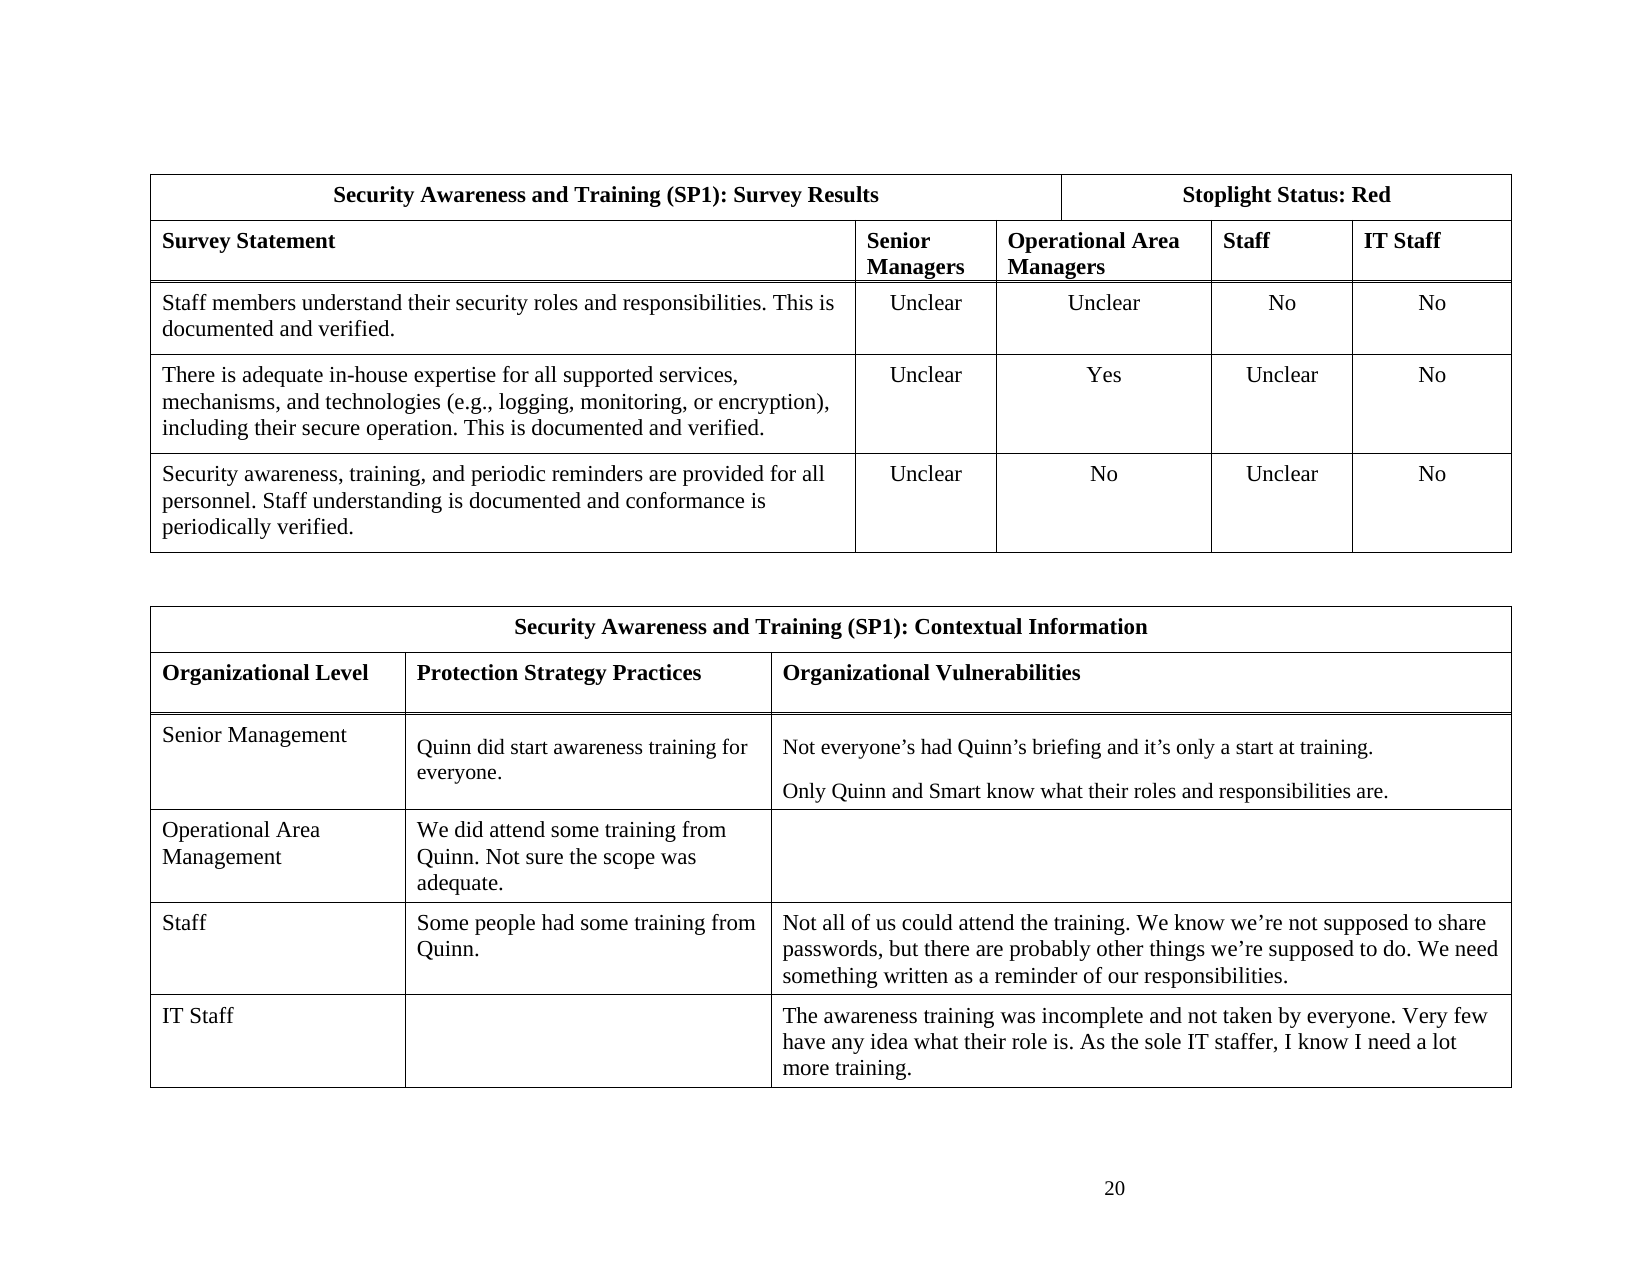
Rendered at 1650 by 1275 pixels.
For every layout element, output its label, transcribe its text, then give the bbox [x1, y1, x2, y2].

table_cell Operational Area Management [151, 810, 405, 902]
table_cell Unclear [856, 454, 996, 552]
table_cell We did attend some training from Quinn. Not sure the scope was adequate. [406, 810, 771, 902]
table_cell IT Staff [151, 995, 405, 1087]
table_cell Unclear [1212, 454, 1352, 552]
table_cell Organizational Vulnerabilities [772, 653, 1511, 712]
table_cell Some people had some training from Quinn. [406, 903, 771, 994]
table_cell Operational Area Managers [997, 221, 1211, 280]
table_cell IT Staff [1353, 221, 1511, 280]
table_header Security Awareness and Training (SP1): Survey Results [151, 175, 1061, 220]
table_cell Unclear [1212, 355, 1352, 453]
table_cell Staff [151, 903, 405, 994]
table_cell Unclear [997, 283, 1211, 354]
table_cell Senior Managers [856, 221, 996, 280]
table_cell Not all of us could attend the training. We know we’re not supposed to share passwords, but there are probably other things we’re supposed to do. We need something written as a reminder of our responsibilities. [772, 903, 1511, 994]
table_cell No [997, 454, 1211, 552]
table_cell No [1353, 355, 1511, 453]
table_cell Staff members understand their security roles and responsibilities. This is documented and verified. [151, 283, 855, 354]
table_cell Unclear [856, 355, 996, 453]
table_cell No [1353, 454, 1511, 552]
table_cell Protection Strategy Practices [406, 653, 771, 712]
table_cell Unclear [856, 283, 996, 354]
table_header Security Awareness and Training (SP1): Contextual Information [151, 607, 1511, 652]
table_cell No [1353, 283, 1511, 354]
table_cell Survey Statement [151, 221, 855, 280]
table_cell Senior Management [151, 715, 405, 809]
table_cell Organizational Level [151, 653, 405, 712]
table_cell Quinn did start awareness training for everyone. [406, 715, 771, 809]
table_cell [406, 995, 771, 1087]
table_cell Not everyone’s had Quinn’s briefing and it’s only a start at training. Only Quinn and Smart know what their roles and responsibilities are. [772, 715, 1511, 809]
table_cell There is adequate in-house expertise for all supported services, mechanisms, and technologies (e.g., logging, monitoring, or encryption), including their secure operation. This is documented and verified. [151, 355, 855, 453]
table_cell Staff [1212, 221, 1352, 280]
table_cell No [1212, 283, 1352, 354]
table_cell The awareness training was incomplete and not taken by everyone. Very few have any idea what their role is. As the sole IT staffer, I know I need a lot more training. [772, 995, 1511, 1087]
table_header Stoplight Status: Red [1062, 175, 1511, 220]
table_cell [772, 810, 1511, 902]
table_cell Yes [997, 355, 1211, 453]
table_cell Security awareness, training, and periodic reminders are provided for all personnel. Staff understanding is documented and conformance is periodically verified. [151, 454, 855, 552]
